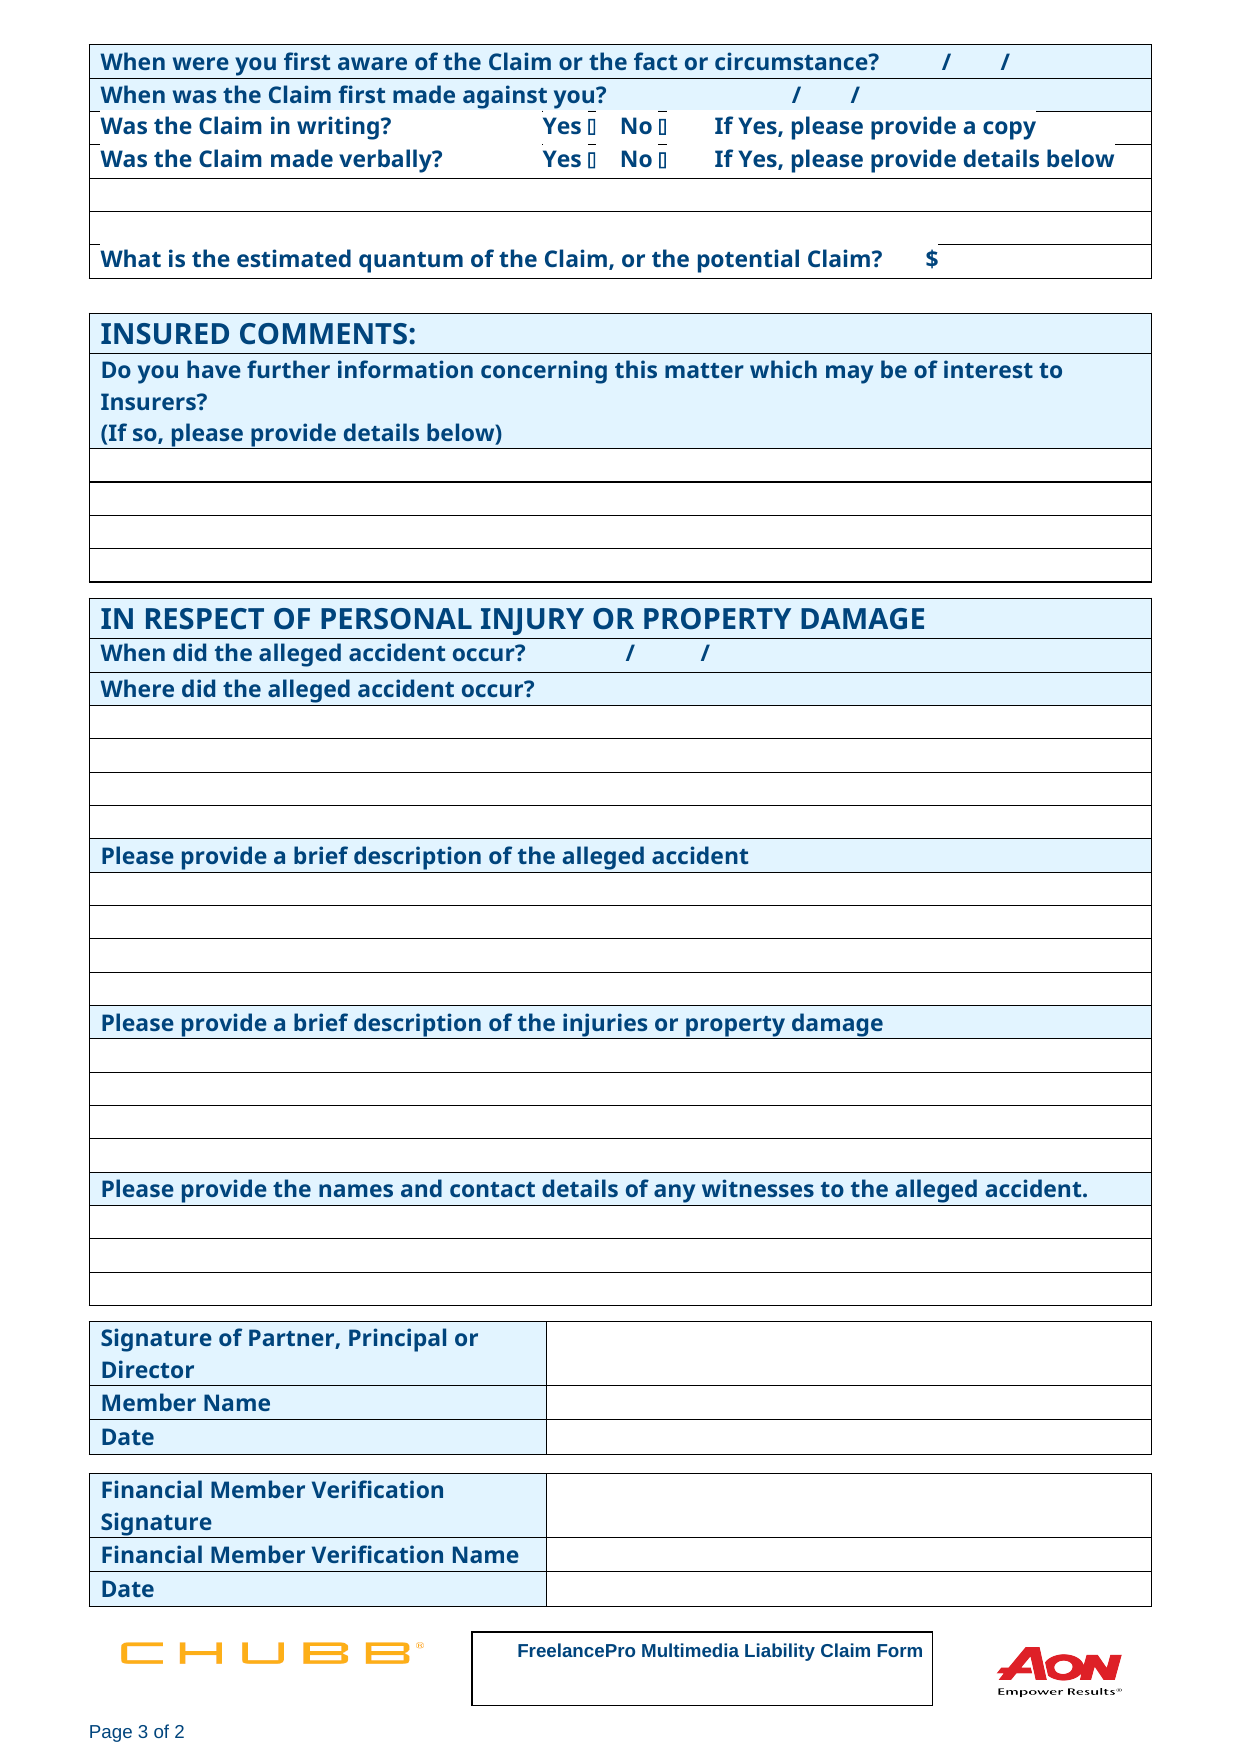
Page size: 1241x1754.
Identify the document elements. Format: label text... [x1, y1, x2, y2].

table_cell What is the estimated quantum of the Claim, or the potential Claim? $ [90, 245, 1151, 278]
table_cell [90, 739, 1151, 772]
table_header Financial Member Verification Signature [90, 1474, 546, 1537]
table_cell [90, 1039, 1151, 1072]
table_cell [90, 873, 1151, 905]
table_cell [547, 1572, 1151, 1606]
table_cell [547, 1386, 1151, 1419]
table_cell [90, 1273, 1151, 1305]
table_cell When was the Claim first made against you? / / [90, 79, 1151, 111]
table_cell When did the alleged accident occur? / / [90, 639, 1151, 672]
table_cell [90, 1206, 1151, 1238]
picture [971, 1632, 1147, 1711]
table_cell Financial Member Verification Name [90, 1538, 546, 1571]
table_cell [90, 773, 1151, 805]
table_cell [90, 806, 1151, 838]
table_cell Member Name [90, 1386, 546, 1419]
table_cell [90, 516, 1151, 548]
table_cell [90, 179, 1151, 211]
table_cell Do you have further information concerning this matter which may be of interest to Insurers? (If so, please provide details below) [90, 354, 1151, 448]
table_cell [90, 212, 1151, 244]
table_cell [90, 939, 1151, 972]
table_header INSURED COMMENTS: [90, 314, 1151, 353]
table_cell [90, 906, 1151, 938]
table_cell [90, 1073, 1151, 1105]
table_cell Where did the alleged accident occur? [90, 673, 1151, 705]
table_header When were you first aware of the Claim or the fact or circumstance? / / [90, 45, 1151, 78]
table_cell Please provide the names and contact details of any witnesses to the alleged accident. [90, 1173, 1151, 1205]
table_cell Date [90, 1572, 546, 1606]
table_cell Date [90, 1420, 546, 1454]
table_cell Was the Claim in writing? Yes No If Yes, please provide a copy [90, 112, 1151, 144]
table_cell [90, 1106, 1151, 1138]
table_cell [547, 1538, 1151, 1571]
table_cell Please provide a brief description of the alleged accident [90, 839, 1151, 872]
table_header [547, 1474, 1151, 1537]
picture [100, 1632, 453, 1682]
table_cell [547, 1420, 1151, 1454]
table_header Signature of Partner, Principal or Director [90, 1322, 546, 1385]
table_header IN RESPECT OF PERSONAL INJURY OR PROPERTY DAMAGE [90, 599, 1151, 638]
table_cell [90, 549, 1151, 581]
table_cell [90, 973, 1151, 1005]
table_header [547, 1322, 1151, 1385]
table_cell Was the Claim made verbally? Yes No If Yes, please provide details below [90, 145, 1151, 178]
table_cell Please provide a brief description of the injuries or property damage [90, 1006, 1151, 1038]
table_cell [90, 483, 1151, 515]
table_cell [90, 449, 1151, 481]
table_cell [90, 1239, 1151, 1272]
table_cell [90, 706, 1151, 738]
table_cell [90, 1139, 1151, 1172]
